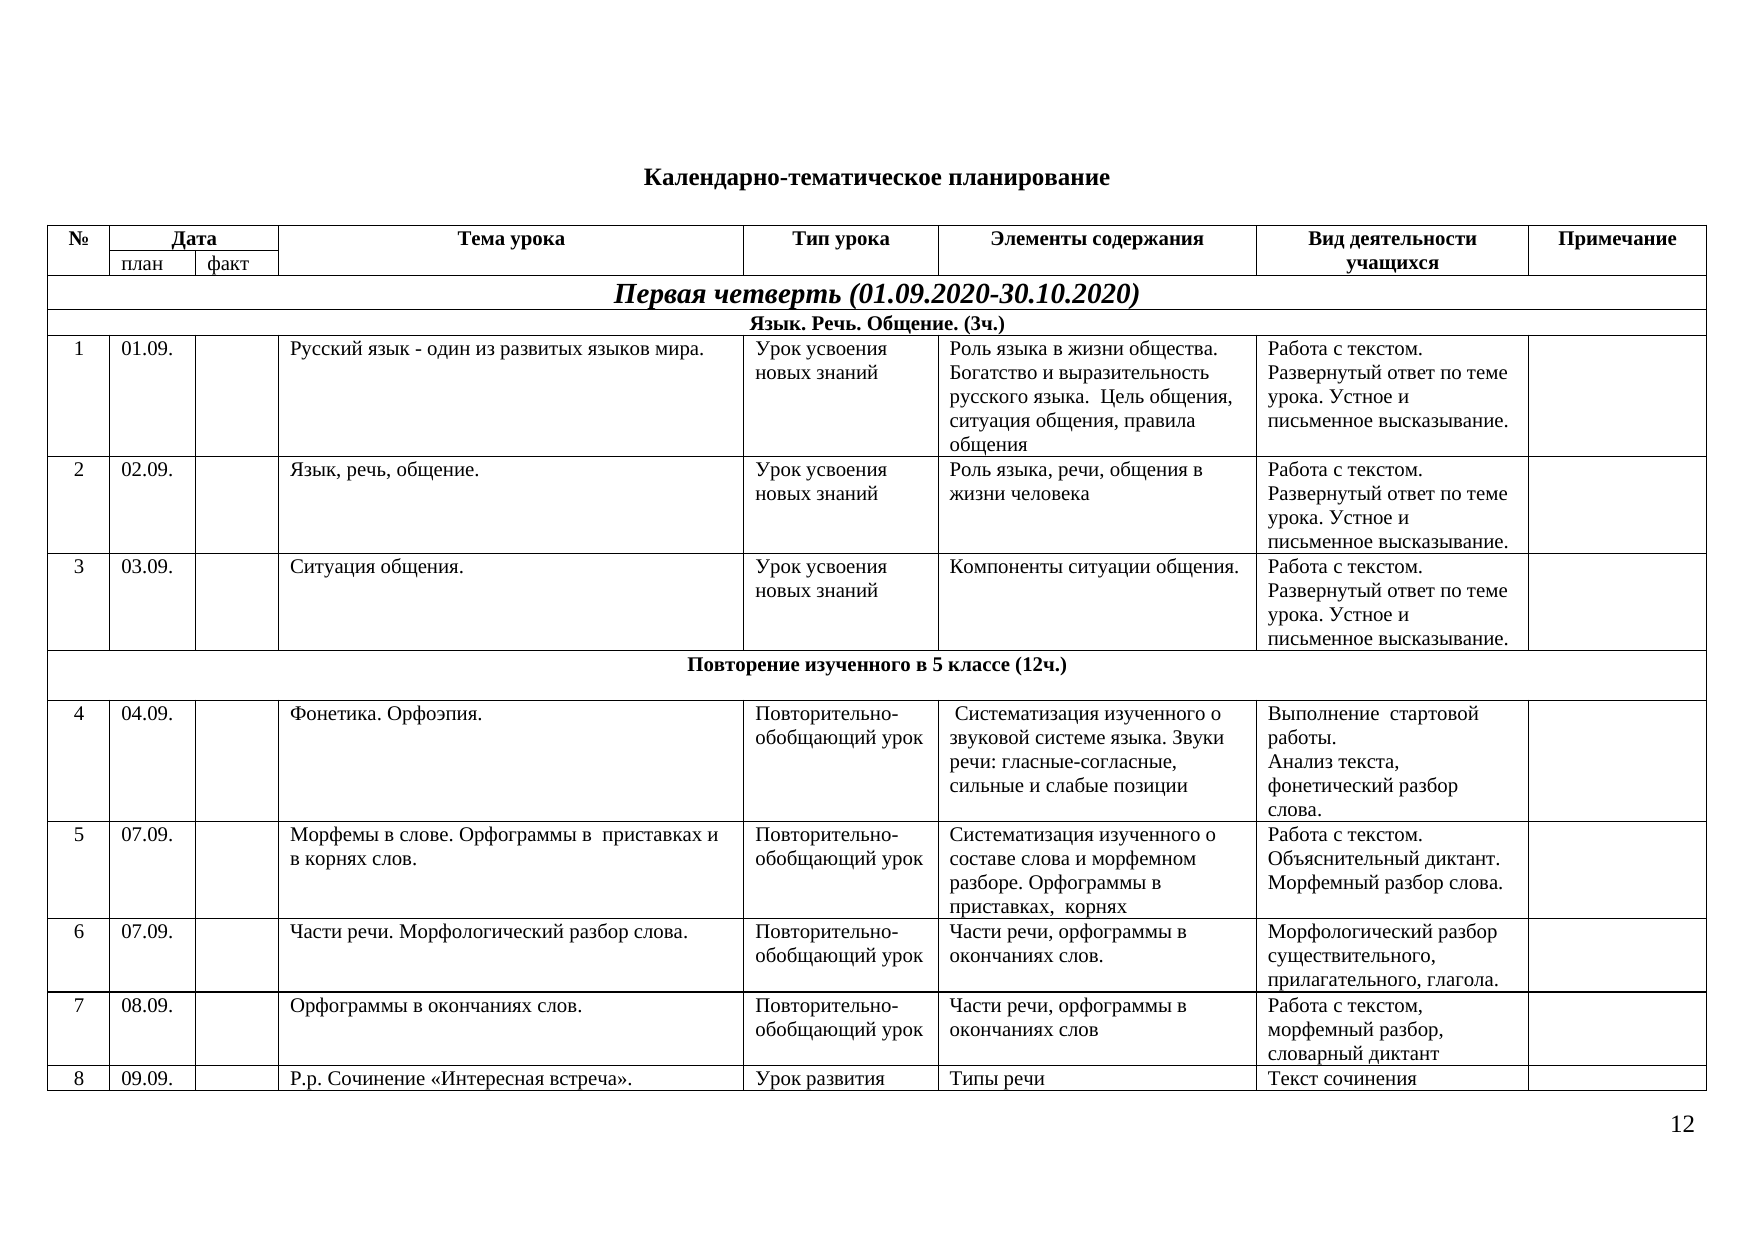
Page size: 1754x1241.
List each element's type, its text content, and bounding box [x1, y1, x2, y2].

table_cell Типы речи [939, 1066, 1256, 1090]
table_cell 4 [48, 701, 109, 821]
text Календарно-тематическое планирование [59, 162, 1695, 191]
table_cell 2 [48, 457, 109, 553]
table_cell Систематизация изученного о звуковой системе языка. Звуки речи: гласные-согласные, сильные и слабые позиции [939, 701, 1256, 821]
table_cell 07.09. [110, 919, 195, 991]
table_header № [48, 226, 109, 275]
table_cell 09.09. [110, 1066, 195, 1090]
table_cell [196, 457, 278, 553]
table_cell Повторительно-обобщающий урок [744, 993, 938, 1065]
table_cell Работа с текстом. Развернутый ответ по теме урока. Устное и письменное высказывание. [1257, 554, 1528, 650]
table_cell Компоненты ситуации общения. [939, 554, 1256, 650]
table_cell Урок усвоения новых знаний [744, 336, 938, 456]
table_cell план [110, 251, 195, 275]
table_cell Язык. Речь. Общение. (3ч.) [48, 310, 1706, 334]
table_cell Первая четверть (01.09.2020-30.10.2020) [48, 276, 1706, 309]
table_cell Части речи, орфограммы в окончаниях слов. [939, 919, 1256, 991]
table_header Тип урока [744, 226, 938, 275]
table_cell [1529, 336, 1706, 456]
table_cell Систематизация изученного о составе слова и морфемном разборе. Орфограммы в приставках, корнях [939, 822, 1256, 918]
table_header Тема урока [279, 226, 743, 275]
table_cell Урок усвоения новых знаний [744, 457, 938, 553]
table_cell 7 [48, 993, 109, 1065]
table_cell [1529, 1066, 1706, 1090]
table_cell 8 [48, 1066, 109, 1090]
table_cell Русский язык - один из развитых языков мира. [279, 336, 743, 456]
table_cell 02.09. [110, 457, 195, 553]
table_cell Работа с текстом, морфемный разбор, словарный диктант [1257, 993, 1528, 1065]
table_cell [1529, 822, 1706, 918]
table_cell [1529, 554, 1706, 650]
table_cell 1 [48, 336, 109, 456]
table_cell Повторительно-обобщающий урок [744, 822, 938, 918]
table_cell Повторительно-обобщающий урок [744, 919, 938, 991]
table_cell Язык, речь, общение. [279, 457, 743, 553]
table_header Вид деятельности учащихся [1257, 226, 1528, 275]
table_cell Морфемы в слове. Орфограммы в приставках и в корнях слов. [279, 822, 743, 918]
table_cell Текст сочинения [1257, 1066, 1528, 1090]
table_cell Ситуация общения. [279, 554, 743, 650]
table_cell Фонетика. Орфоэпия. [279, 701, 743, 821]
table_cell [196, 554, 278, 650]
table_cell факт [196, 251, 278, 275]
table_cell [196, 701, 278, 821]
table_cell Повторение изученного в 5 классе (12ч.) [48, 651, 1706, 699]
table_cell Роль языка в жизни общества. Богатство и выразительность русского языка. Цель общения, ситуация общения, правила общения [939, 336, 1256, 456]
table_cell 6 [48, 919, 109, 991]
table_cell Работа с текстом. Объяснительный диктант. Морфемный разбор слова. [1257, 822, 1528, 918]
table_cell [196, 919, 278, 991]
table_cell Урок усвоения новых знаний [744, 554, 938, 650]
table_cell 5 [48, 822, 109, 918]
table_cell [1529, 457, 1706, 553]
table_cell Части речи, орфограммы в окончаниях слов [939, 993, 1256, 1065]
table_cell 03.09. [110, 554, 195, 650]
table_cell Работа с текстом. Развернутый ответ по теме урока. Устное и письменное высказывание. [1257, 336, 1528, 456]
table_cell [1529, 701, 1706, 821]
table_header Примечание [1529, 226, 1706, 275]
table_cell [196, 822, 278, 918]
table_cell Орфограммы в окончаниях слов. [279, 993, 743, 1065]
table_cell Роль языка, речи, общения в жизни человека [939, 457, 1256, 553]
table_cell 04.09. [110, 701, 195, 821]
table_cell 01.09. [110, 336, 195, 456]
table_cell [1529, 919, 1706, 991]
table_cell [1529, 993, 1706, 1065]
table_cell Повторительно-обобщающий урок [744, 701, 938, 821]
table_cell Части речи. Морфологический разбор слова. [279, 919, 743, 991]
table_cell 07.09. [110, 822, 195, 918]
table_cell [279, 1066, 743, 1090]
table_cell Морфологический разбор существительного, прилагательного, глагола. [1257, 919, 1528, 991]
table_cell Выполнение стартовой работы. Анализ текста, фонетический разбор слова. [1257, 701, 1528, 821]
table_header Элементы содержания [939, 226, 1256, 275]
table_cell 3 [48, 554, 109, 650]
table_cell [196, 993, 278, 1065]
table_cell Урок развития речи [744, 1066, 938, 1090]
table_cell [196, 336, 278, 456]
table_cell Работа с текстом. Развернутый ответ по теме урока. Устное и письменное высказывание. [1257, 457, 1528, 553]
table_cell 08.09. [110, 993, 195, 1065]
table_header Дата [110, 226, 278, 250]
table_cell [196, 1066, 278, 1090]
